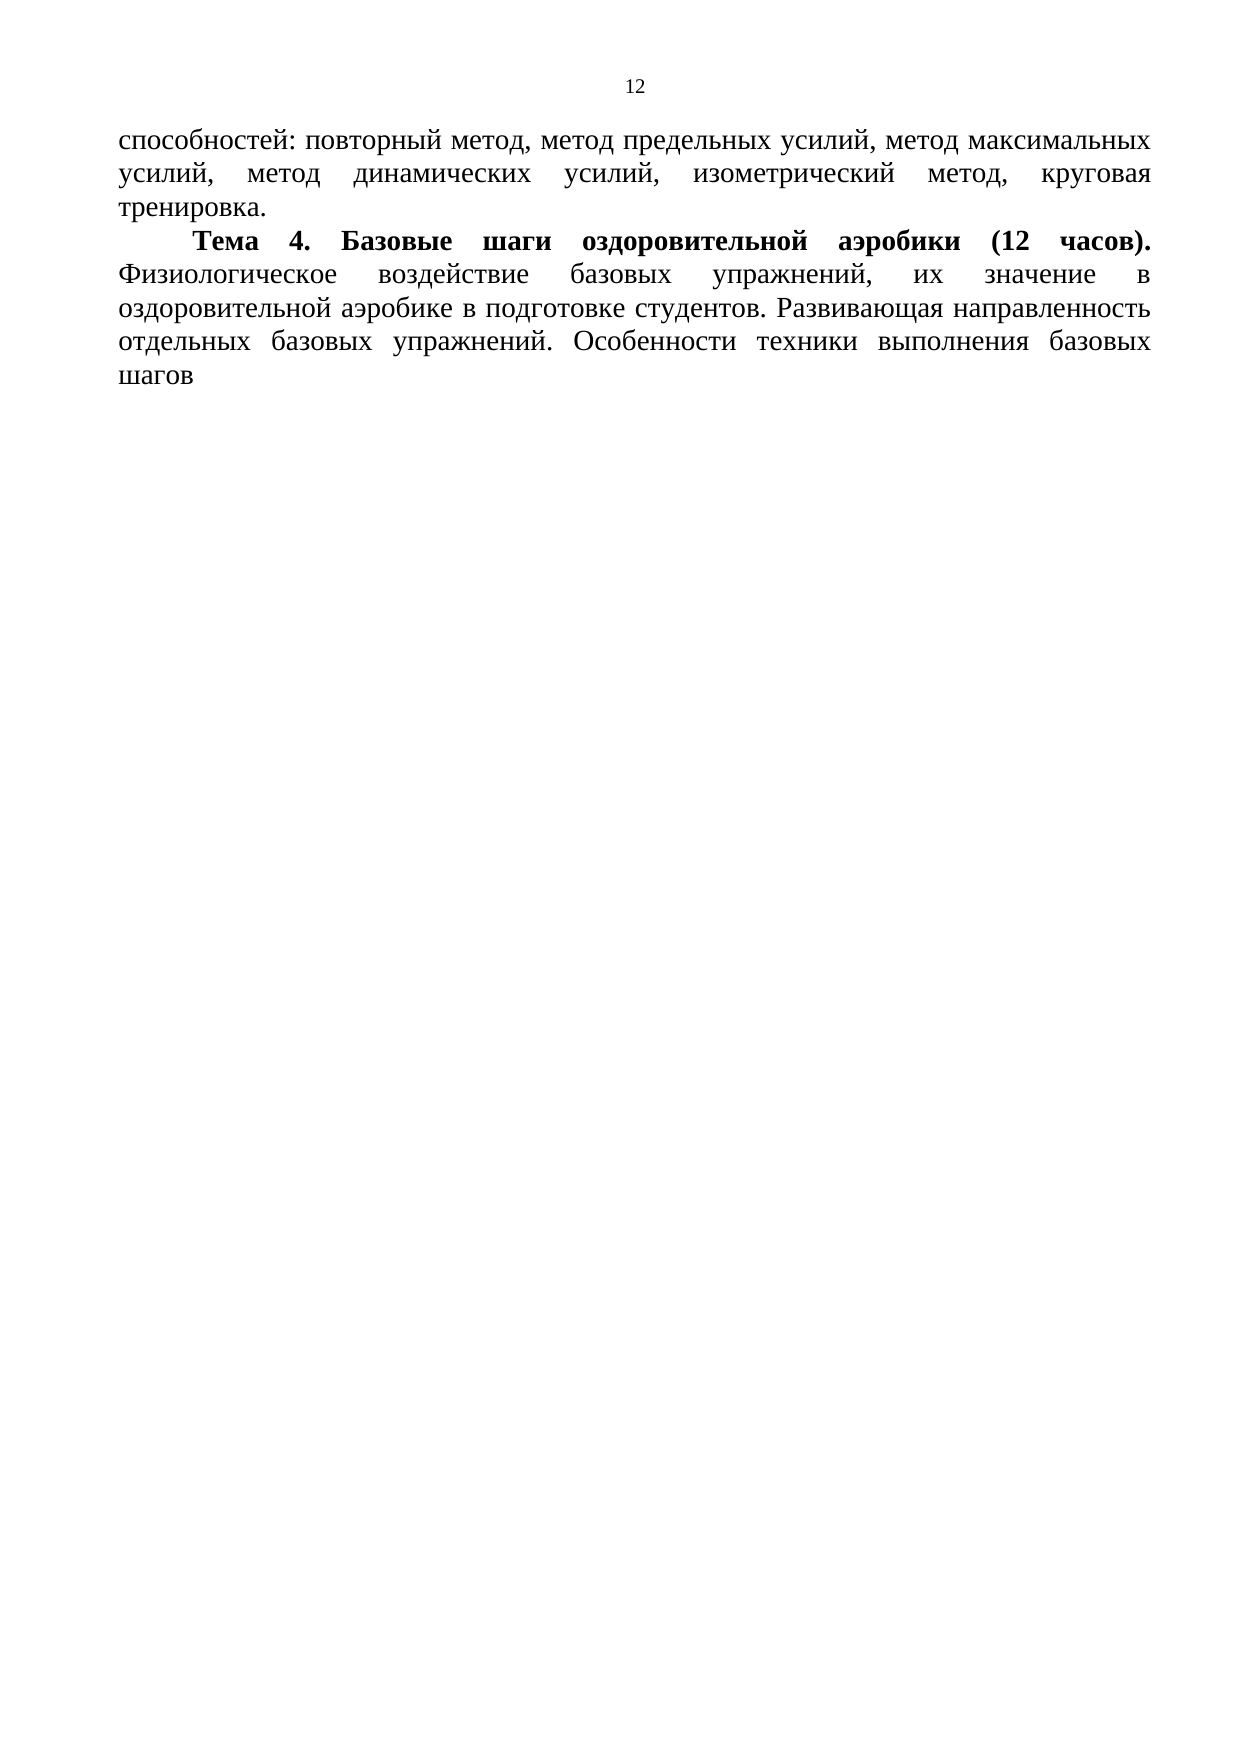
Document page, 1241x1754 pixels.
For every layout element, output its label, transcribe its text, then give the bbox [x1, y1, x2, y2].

text Тема 4. Базовые шаги оздоровительной аэробики (12 часов). Физиологическое воздействие базовых упражнений, их значение в оздоровительной аэробике в подготовке студентов. Развивающая направленность отдельных базовых упражнений. Особенности техники выполнения базовых шагов [118, 223, 1152, 390]
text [118, 122, 1152, 223]
